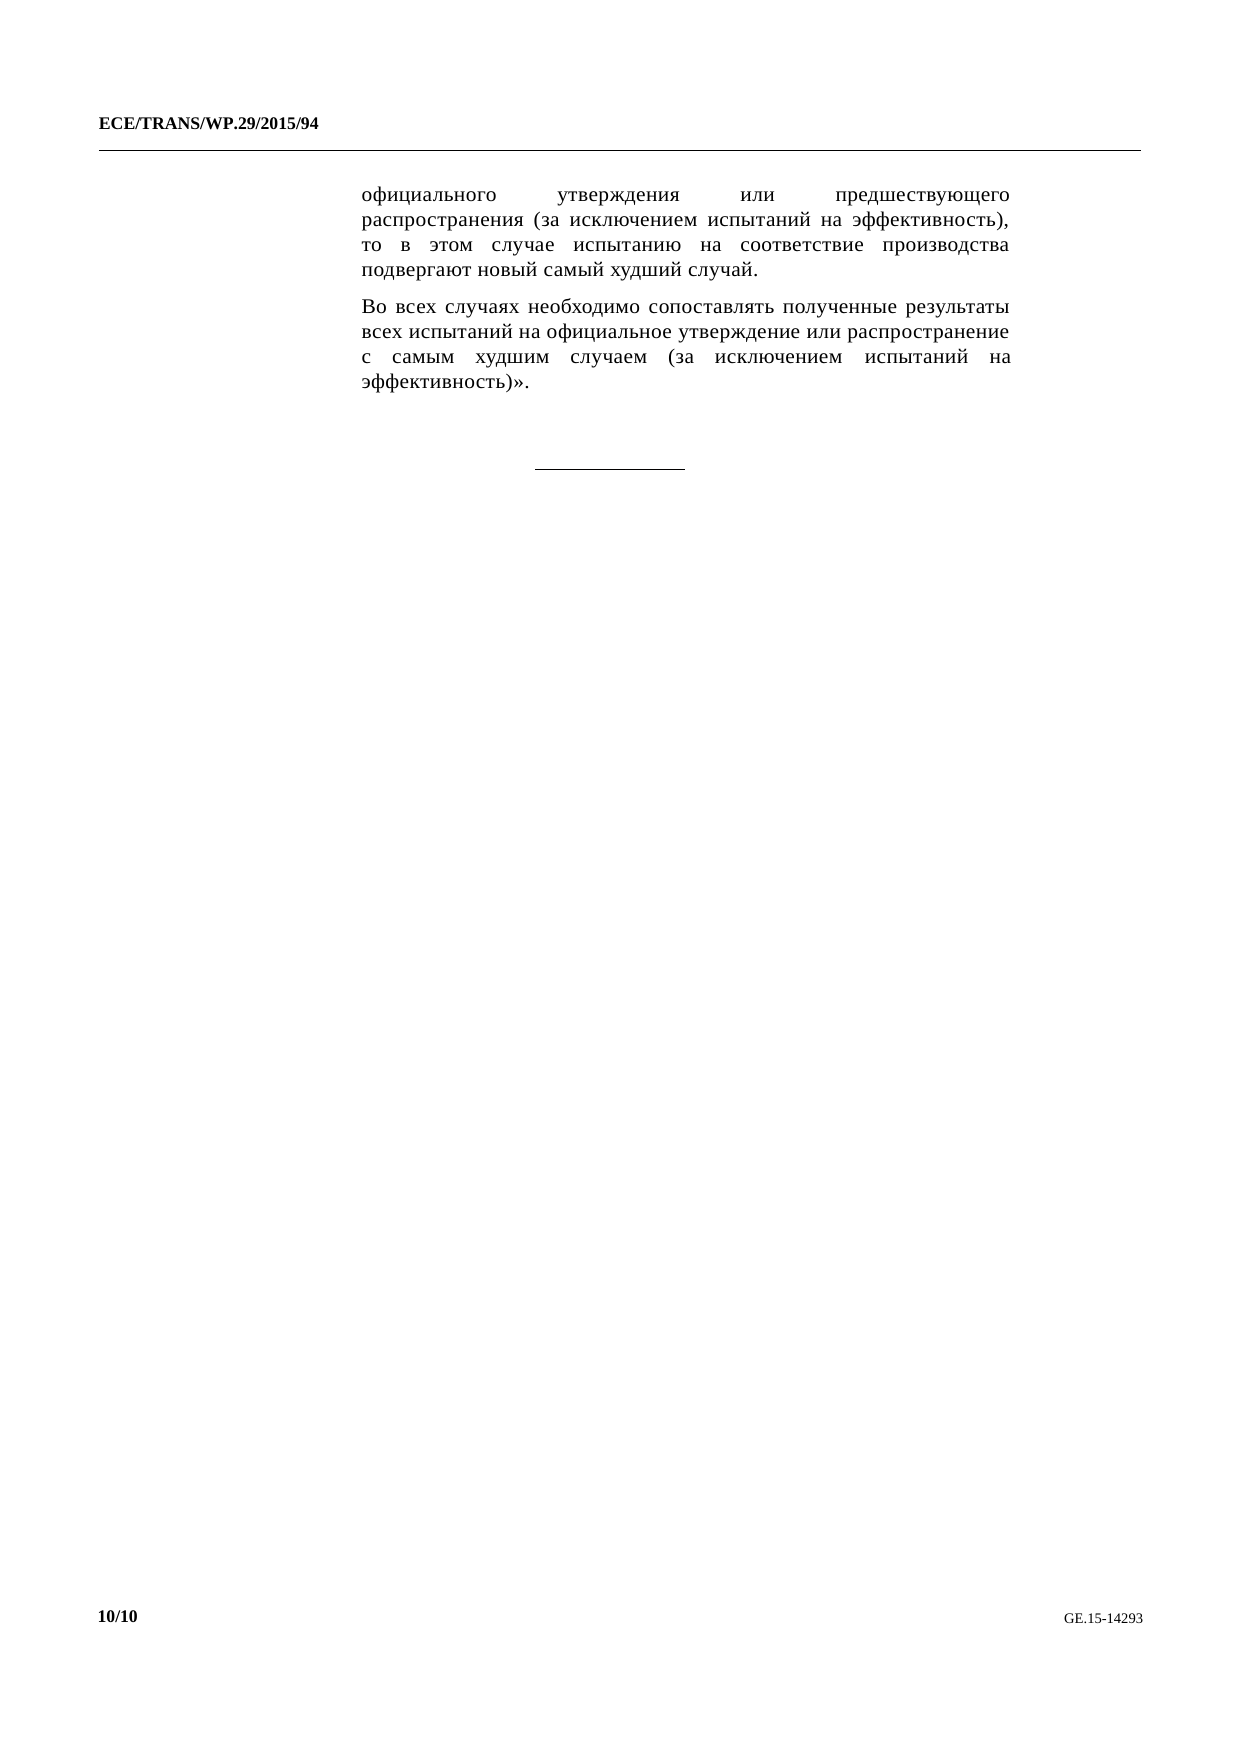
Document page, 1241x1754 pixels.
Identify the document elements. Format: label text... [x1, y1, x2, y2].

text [229, 181, 1011, 281]
text Во всех случаях необходимо сопоставлять полученные результаты всех испытаний на официальное утверждение или распространение с самым худшим случаем (за исключением испытаний на эффективность)». [229, 294, 1011, 394]
